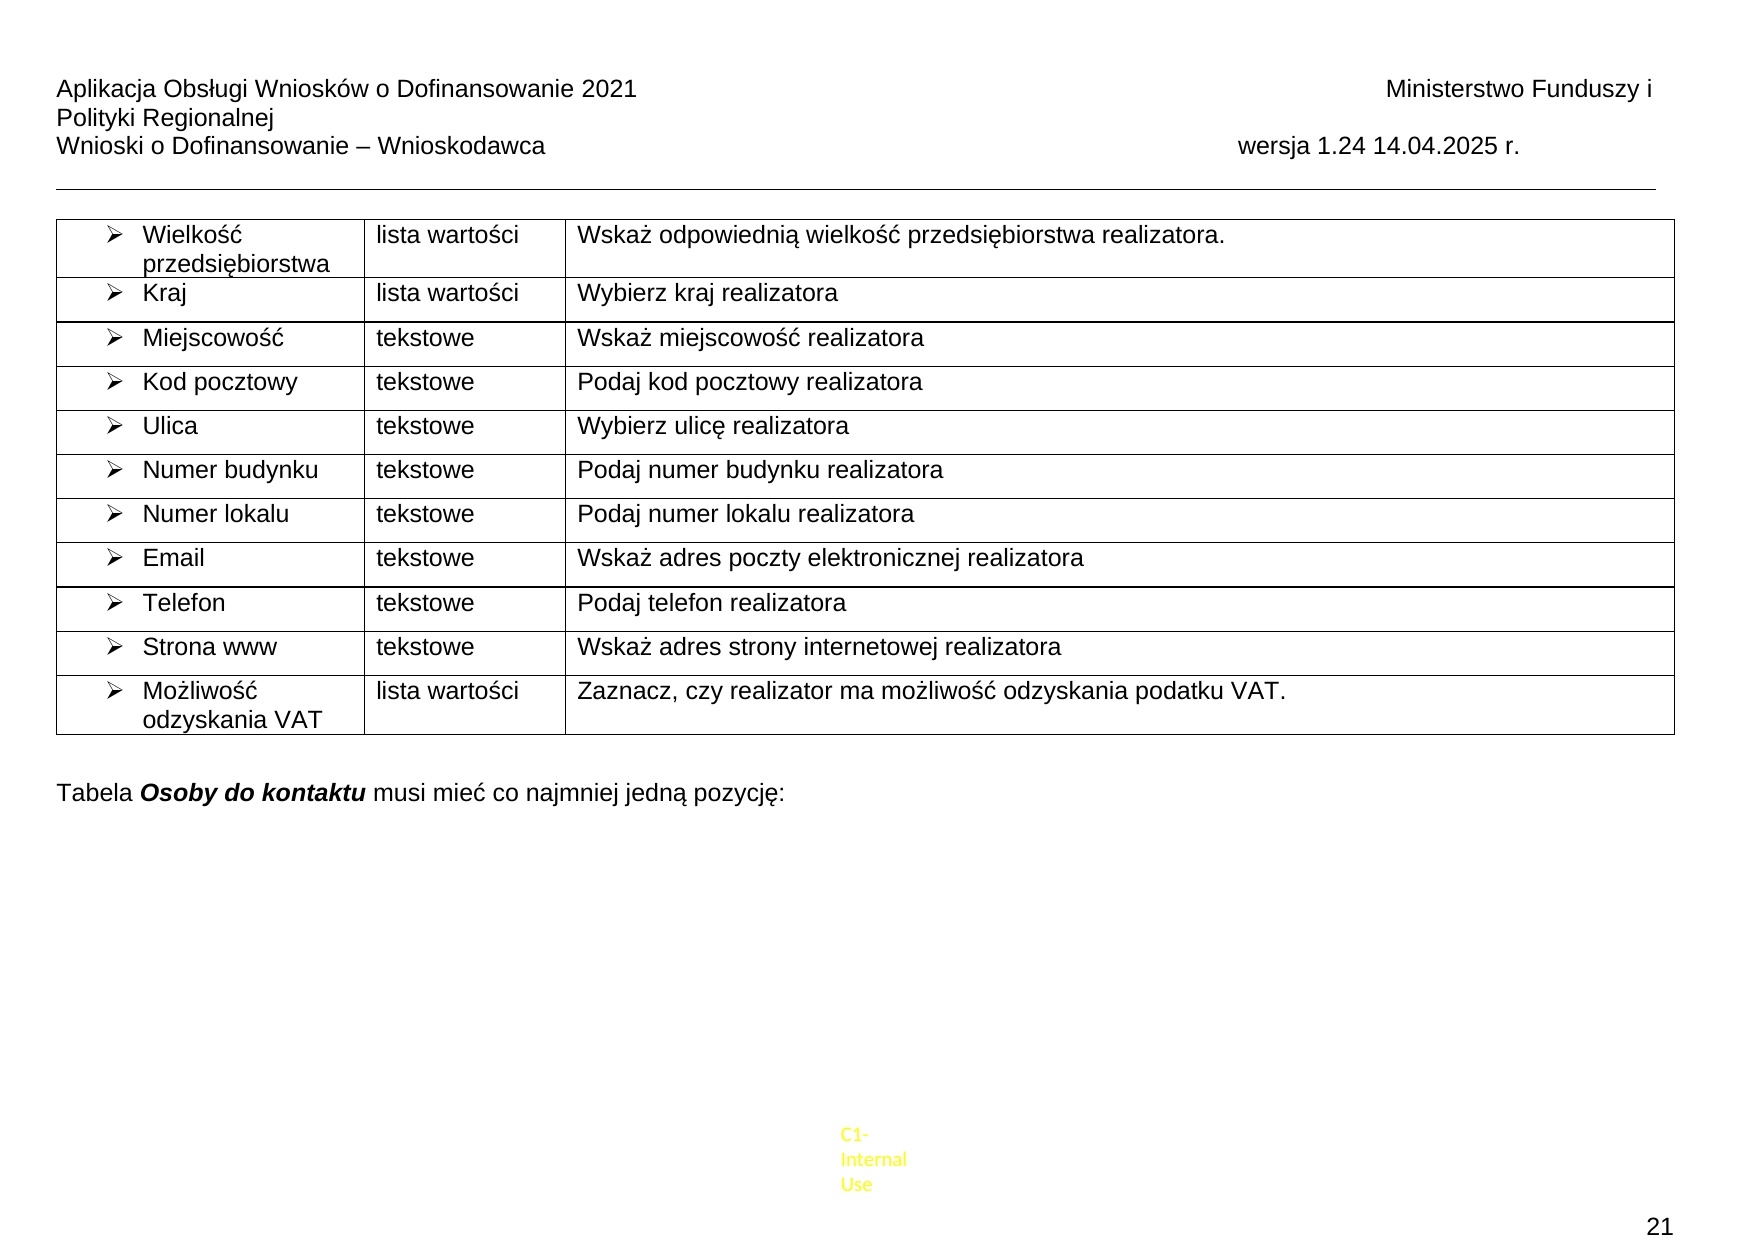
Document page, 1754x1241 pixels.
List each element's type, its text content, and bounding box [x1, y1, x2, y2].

table_cell Wielkość przedsiębiorstwa [57, 220, 364, 277]
table_cell Wybierz ulicę realizatora [566, 411, 1674, 454]
table_cell Email [57, 543, 364, 586]
table_cell Telefon [57, 588, 364, 631]
table_cell tekstowe [365, 588, 565, 631]
table_cell Możliwość odzyskania VAT [57, 676, 364, 733]
text Tabela Osoby do kontaktu musi mieć co najmniej jedną pozycję: [56, 778, 1674, 806]
table_cell Numer lokalu [57, 499, 364, 542]
table_cell lista wartości [365, 220, 565, 277]
table_cell Podaj numer lokalu realizatora [566, 499, 1674, 542]
table_cell Kod pocztowy [57, 367, 364, 410]
table_cell lista wartości [365, 676, 565, 733]
table_cell lista wartości [365, 278, 565, 321]
table_cell Strona www [57, 632, 364, 675]
table_cell Podaj kod pocztowy realizatora [566, 367, 1674, 410]
table_cell tekstowe [365, 632, 565, 675]
table_cell Numer budynku [57, 455, 364, 498]
table_cell Podaj numer budynku realizatora [566, 455, 1674, 498]
table_cell Zaznacz, czy realizator ma możliwość odzyskania podatku VAT. [566, 676, 1674, 733]
table_cell tekstowe [365, 499, 565, 542]
table_cell Kraj [57, 278, 364, 321]
table_cell Wskaż miejscowość realizatora [566, 323, 1674, 366]
table_cell Ulica [57, 411, 364, 454]
table_cell tekstowe [365, 323, 565, 366]
table_cell tekstowe [365, 455, 565, 498]
table_cell Wskaż adres strony internetowej realizatora [566, 632, 1674, 675]
table_cell tekstowe [365, 367, 565, 410]
table_cell Wskaż adres poczty elektronicznej realizatora [566, 543, 1674, 586]
table_cell Podaj telefon realizatora [566, 588, 1674, 631]
table_cell Wskaż odpowiednią wielkość przedsiębiorstwa realizatora. [566, 220, 1674, 277]
table_cell Miejscowość [57, 323, 364, 366]
table_cell tekstowe [365, 411, 565, 454]
table_cell Wybierz kraj realizatora [566, 278, 1674, 321]
table_cell tekstowe [365, 543, 565, 586]
